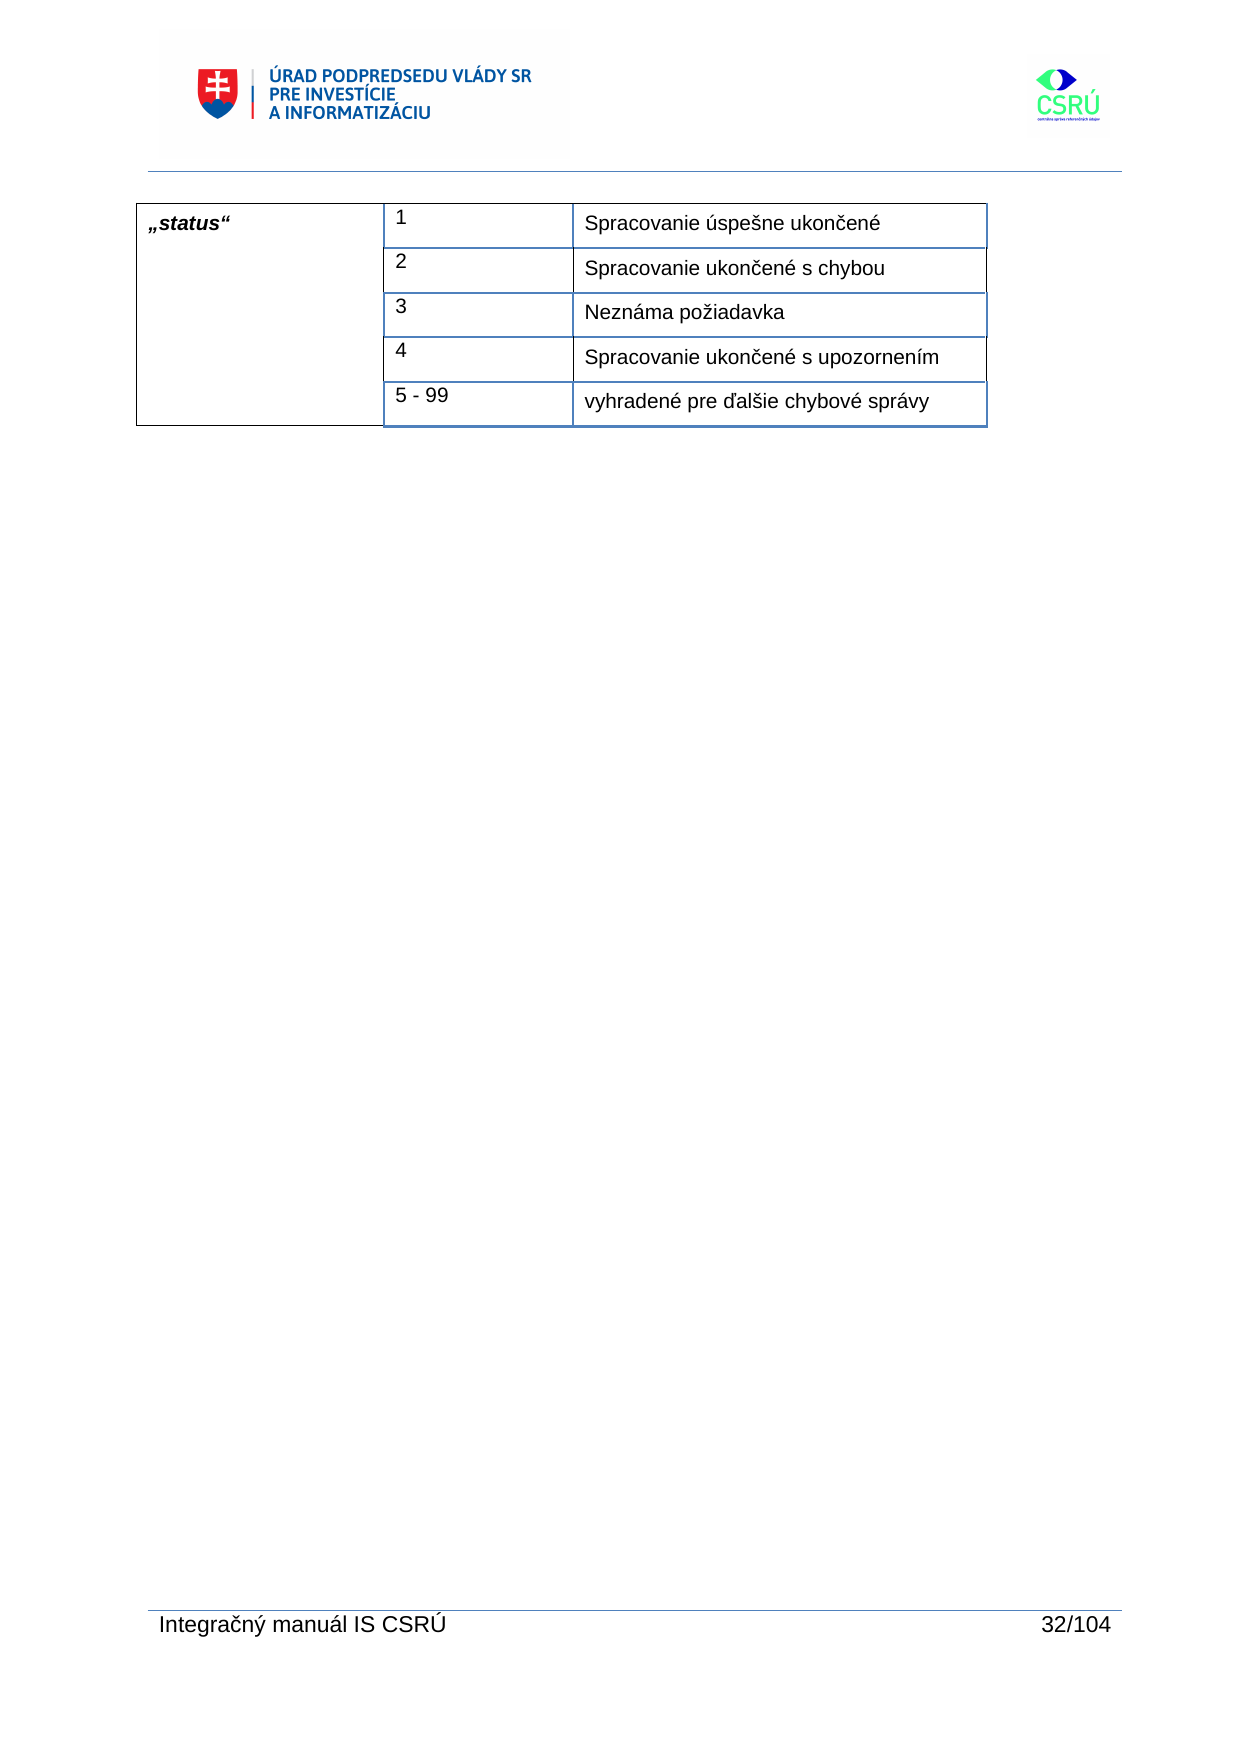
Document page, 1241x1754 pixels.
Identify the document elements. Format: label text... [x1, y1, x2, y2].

picture [1027, 54, 1111, 138]
table_cell Spracovanie ukončené s upozornením [574, 336, 986, 381]
table_cell Spracovanie úspešne ukončené [574, 204, 986, 247]
table_cell 4 [384, 338, 573, 381]
table_cell vyhradené pre ďalšie chybové správy [574, 381, 986, 425]
picture [158, 29, 571, 159]
table_cell getStatus – atribút „status“ [137, 204, 383, 425]
table_cell 2 [384, 249, 573, 292]
table_cell 5 - 99 [385, 383, 572, 425]
table_cell Neznáma požiadavka [574, 292, 986, 336]
table_cell 3 [385, 294, 572, 336]
table_cell Spracovanie ukončené s chybou [574, 247, 986, 292]
table_cell 1 [385, 204, 572, 247]
